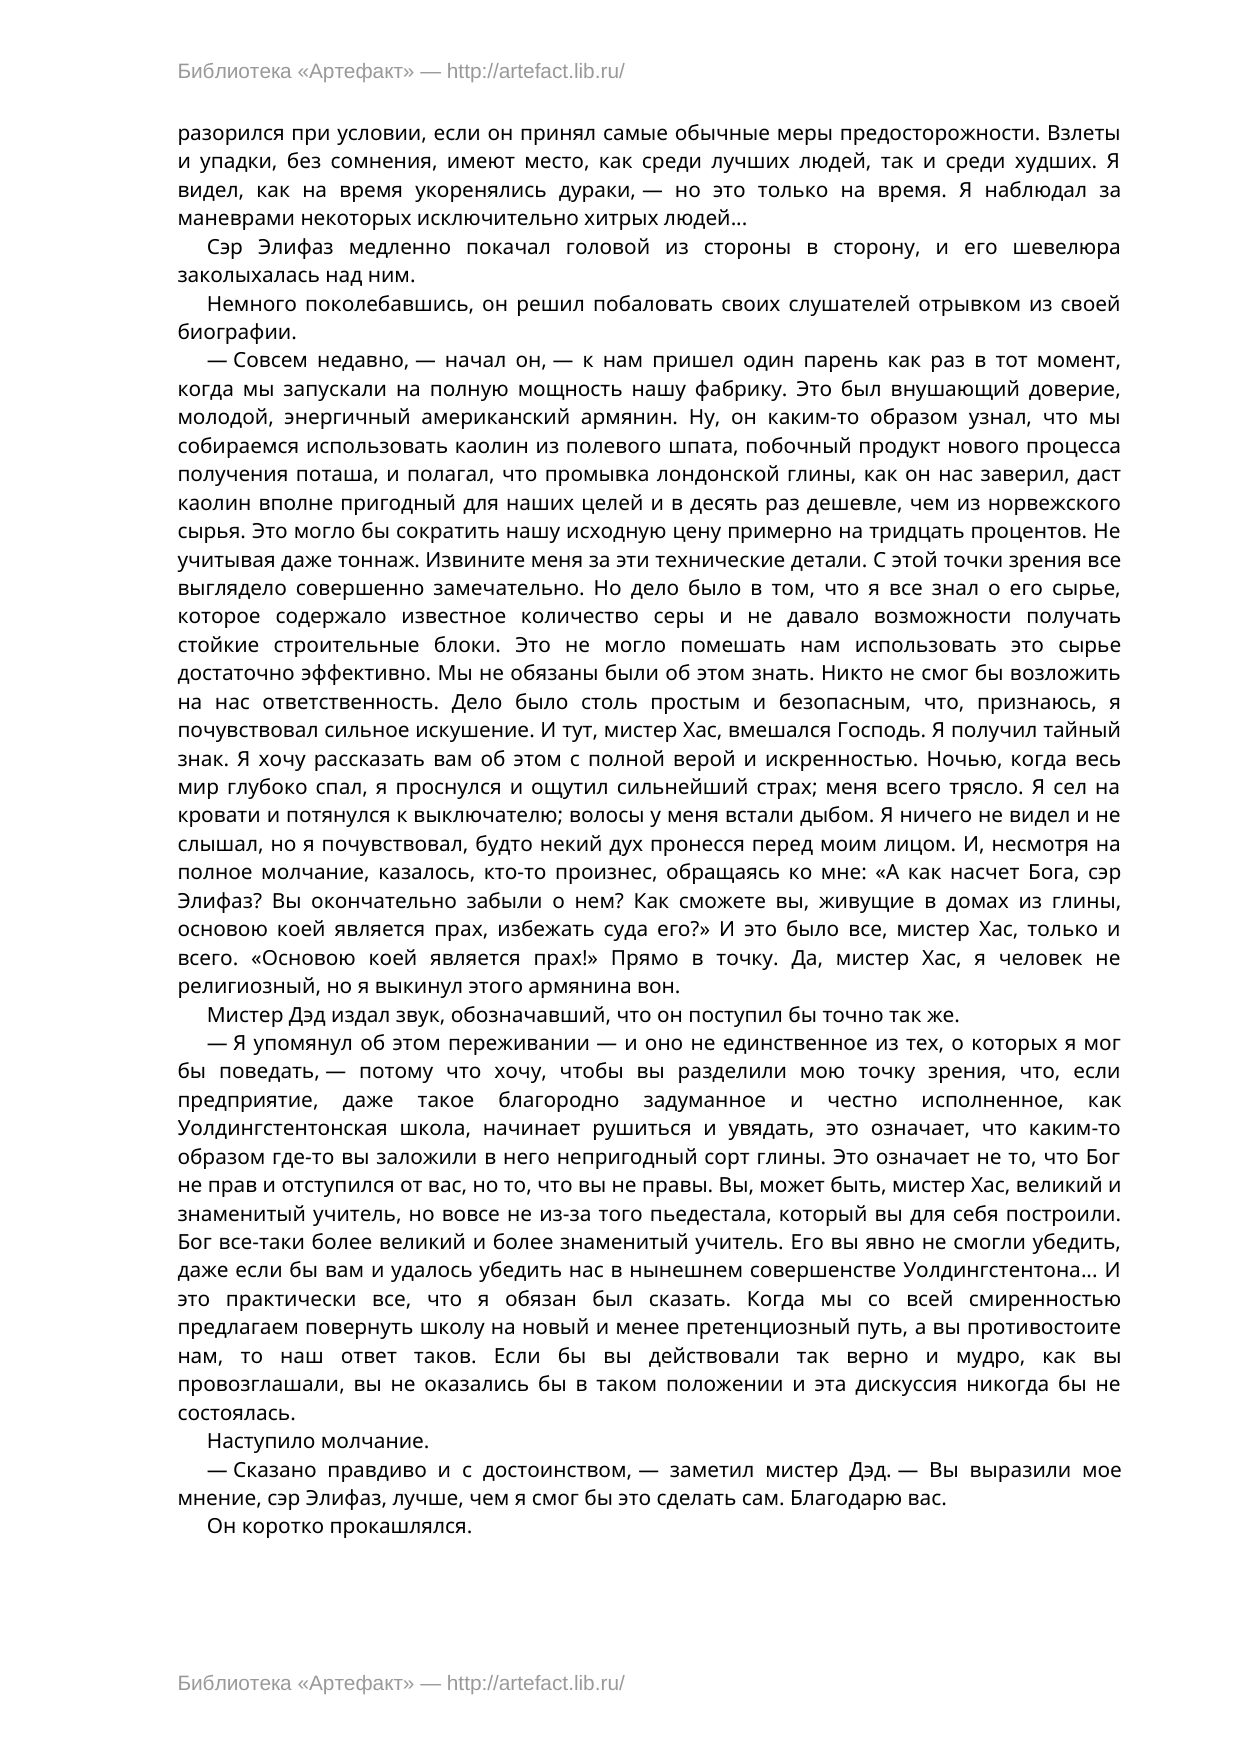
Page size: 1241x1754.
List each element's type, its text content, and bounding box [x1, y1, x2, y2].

text — Совсем недавно, — начал он, — к нам пришел один парень как раз в тот момент, когда мы запускали на полную мощность нашу фабрику. Это был внушающий доверие, молодой, энергичный американский армянин. Ну, он каким-то образом узнал, что мы собираемся использовать каолин из полевого шпата, побочный продукт нового процесса получения поташа, и полагал, что промывка лондонской глины, как он нас заверил, даст каолин вполне пригодный для наших целей и в десять раз дешевле, чем из норвежского сырья. Это могло бы сократить нашу исходную цену примерно на тридцать процентов. Не учитывая даже тоннаж. Извините меня за эти технические детали. С этой точки зрения все выглядело совершенно замечательно. Но дело было в том, что я все знал о его сырье, которое содержало известное количество серы и не давало возможности получать стойкие строительные блоки. Это не могло помешать нам использовать это сырье достаточно эффективно. Мы не обязаны были об этом знать. Никто не смог бы возложить на нас ответственность. Дело было столь простым и безопасным, что, признаюсь, я почувствовал сильное искушение. И тут, мистер Хас, вмешался Господь. Я получил тайный знак. Я хочу рассказать вам об этом с полной верой и искренностью. Ночью, когда весь мир глубоко спал, я проснулся и ощутил сильнейший страх; меня всего трясло. Я сел на кровати и потянулся к выключателю; волосы у меня встали дыбом. Я ничего не видел и не слышал, но я почувствовал, будто некий дух пронесся перед моим лицом. И, несмотря на полное молчание, казалось, кто-то произнес, обращаясь ко мне: «А как насчет Бога, сэр Элифаз? Вы окончательно забыли о нем? Как сможете вы, живущие в домах из глины, основою коей является прах, избежать суда его?» И это было все, мистер Хас, только и всего. «Основою коей является прах!» Прямо в точку. Да, мистер Хас, я человек не религиозный, но я выкинул этого армянина вон. [177, 346, 1122, 1000]
text Он коротко прокашлялся. [177, 1512, 1122, 1540]
text Наступило молчание. [177, 1426, 1122, 1455]
text Мистер Дэд издал звук, обозначавший, что он поступил бы точно так же. [177, 1000, 1122, 1028]
text Немного поколебавшись, он решил побаловать своих слушателей отрывком из своей биографии. [177, 289, 1122, 346]
text Сэр Элифаз медленно покачал головой из стороны в сторону, и его шевелюра заколыхалась над ним. [177, 232, 1122, 289]
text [177, 118, 1122, 232]
text — Сказано правдиво и с достоинством, — заметил мистер Дэд. — Вы выразили мое мнение, сэр Элифаз, лучше, чем я смог бы это сделать сам. Благодарю вас. [177, 1455, 1122, 1512]
text — Я упомянул об этом переживании — и оно не единственное из тех, о которых я мог бы поведать, — потому что хочу, чтобы вы разделили мою точку зрения, что, если предприятие, даже такое благородно задуманное и честно исполненное, как Уолдингстентонская школа, начинает рушиться и увядать, это означает, что каким-то образом где-то вы заложили в него непригодный сорт глины. Это означает не то, что Бог не прав и отступился от вас, но то, что вы не правы. Вы, может быть, мистер Хас, великий и знаменитый учитель, но вовсе не из-за того пьедестала, который вы для себя построили. Бог все-таки более великий и более знаменитый учитель. Его вы явно не смогли убедить, даже если бы вам и удалось убедить нас в нынешнем совершенстве Уолдингстентона... И это практически все, что я обязан был сказать. Когда мы со всей смиренностью предлагаем повернуть школу на новый и менее претенциозный путь, а вы противостоите нам, то наш ответ таков. Если бы вы действовали так верно и мудро, как вы провозглашали, вы не оказались бы в таком положении и эта дискуссия никогда бы не состоялась. [177, 1028, 1122, 1426]
